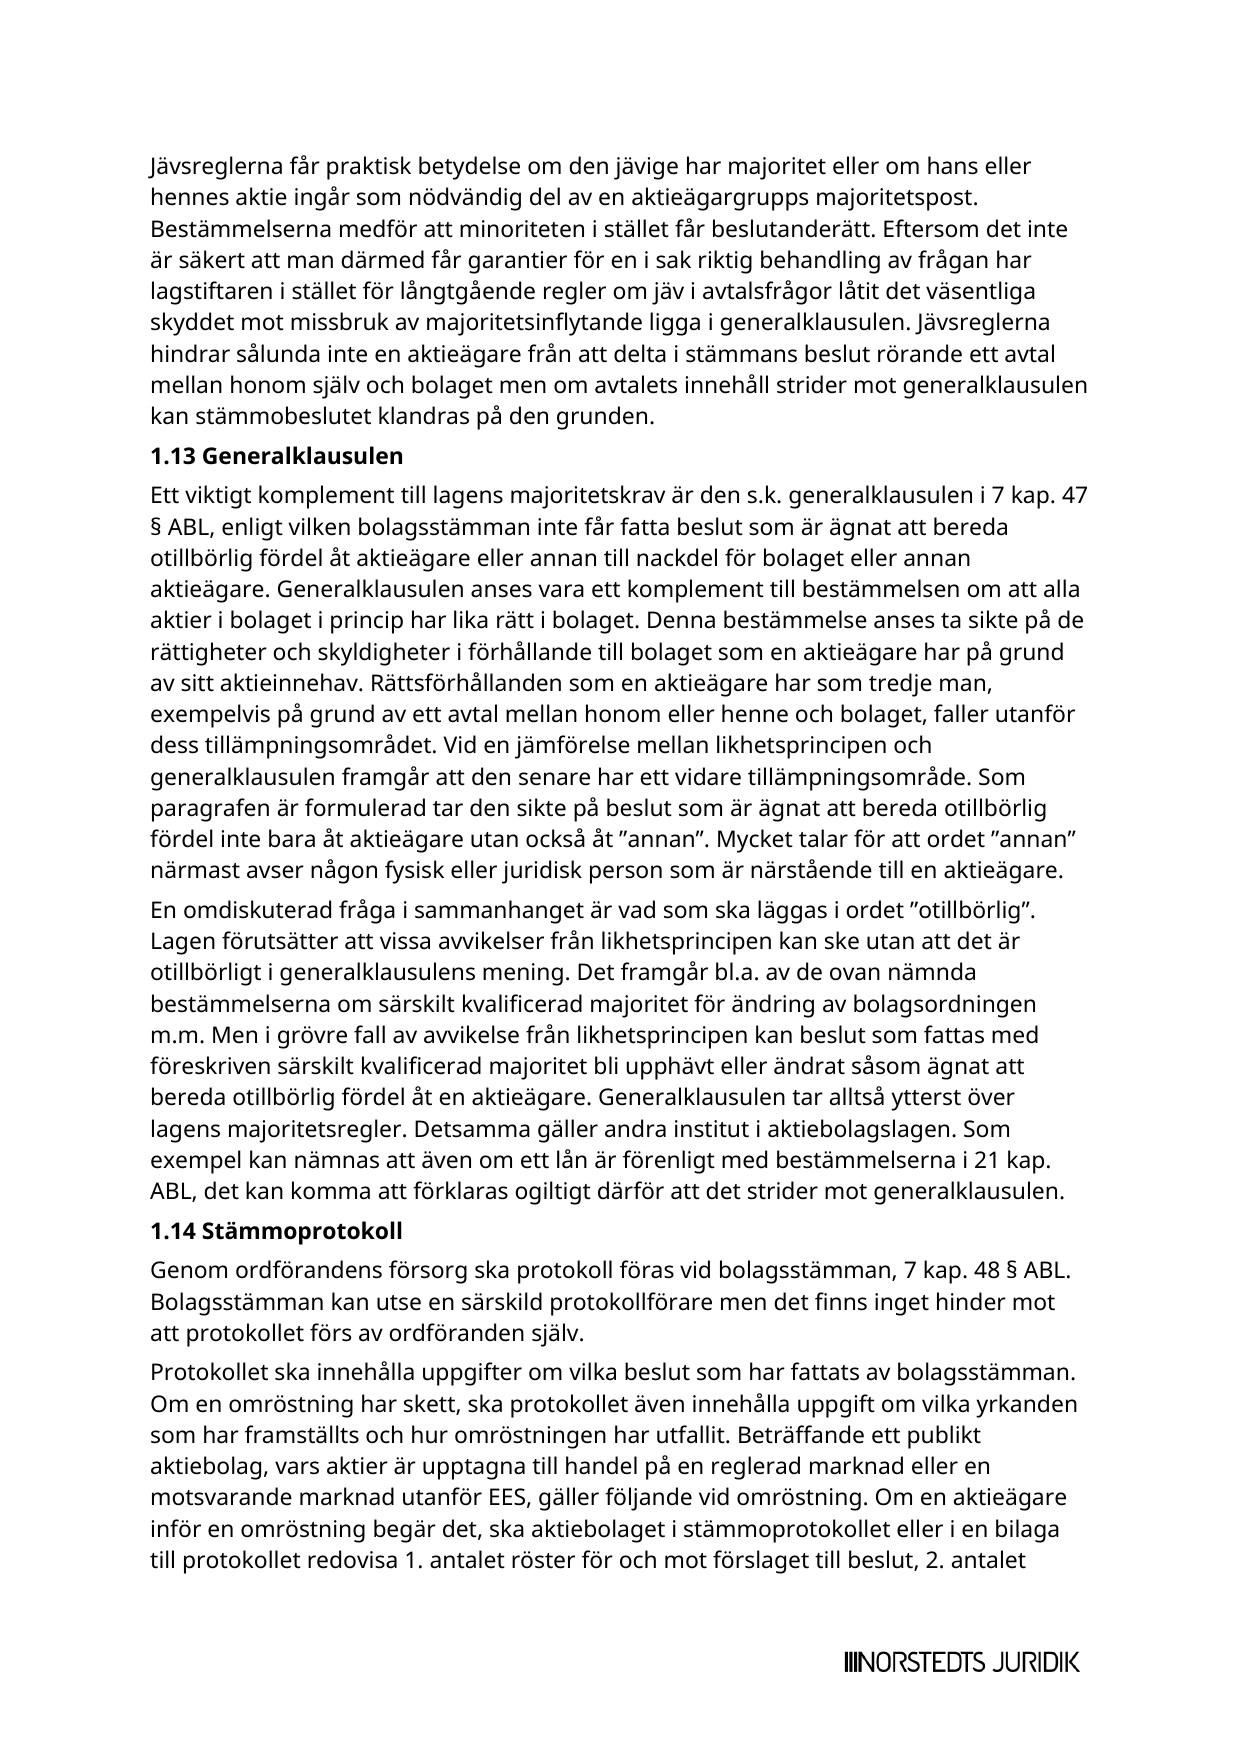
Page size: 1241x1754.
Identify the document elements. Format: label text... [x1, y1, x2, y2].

picture [836, 1629, 1091, 1695]
text 1.14 Stämmoprotokoll [150, 1214, 1090, 1246]
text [150, 1356, 1090, 1575]
text Ett viktigt komplement till lagens majoritetskrav är den s.k. generalklausulen i 7 kap. 47 § ABL, enligt vilken bolagsstämman inte får fatta beslut som är ägnat att bereda otillbörlig fördel åt aktieägare eller annan till nackdel för bolaget eller annan aktieägare. Generalklausulen anses vara ett komplement till bestämmelsen om att alla aktier i bolaget i princip har lika rätt i bolaget. Denna bestämmelse anses ta sikte på de rättigheter och skyldigheter i förhållande till bolaget som en aktieägare har på grund av sitt aktieinnehav. Rättsförhållanden som en aktieägare har som tredje man, exempelvis på grund av ett avtal mellan honom eller henne och bolaget, faller utanför dess tillämpningsområdet. Vid en jämförelse mellan likhetsprincipen och generalklausulen framgår att den senare har ett vidare tillämpningsområde. Som paragrafen är formulerad tar den sikte på beslut som är ägnat att bereda otillbörlig fördel inte bara åt aktieägare utan också åt ”annan”. Mycket talar för att ordet ”annan” närmast avser någon fysisk eller juridisk person som är närstående till en aktieägare. [150, 479, 1090, 885]
text Jävsreglerna får praktisk betydelse om den jävige har majoritet eller om hans eller hennes aktie ingår som nödvändig del av en aktieägargrupps majoritetspost. Bestämmelserna medför att minoriteten i stället får beslutanderätt. Eftersom det inte är säkert att man därmed får garantier för en i sak riktig behandling av frågan har lagstiftaren i stället för långtgående regler om jäv i avtalsfrågor låtit det väsentliga skyddet mot missbruk av majoritetsinflytande ligga i generalklausulen. Jävsreglerna hindrar sålunda inte en aktieägare från att delta i stämmans beslut rörande ett avtal mellan honom själv och bolaget men om avtalets innehåll strider mot generalklausulen kan stämmobeslutet klandras på den grunden. [150, 150, 1090, 431]
text 1.13 Generalklausulen [150, 439, 1090, 471]
text Genom ordförandens försorg ska protokoll föras vid bolagsstämman, 7 kap. 48 § ABL. Bolagsstämman kan utse en särskild protokollförare men det finns inget hinder mot att protokollet förs av ordföranden själv. [150, 1254, 1090, 1348]
text En omdiskuterad fråga i sammanhanget är vad som ska läggas i ordet ”otillbörlig”. Lagen förutsätter att vissa avvikelser från likhetsprincipen kan ske utan att det är otillbörligt i generalklausulens mening. Det framgår bl.a. av de ovan nämnda bestämmelserna om särskilt kvalificerad majoritet för ändring av bolagsordningen m.m. Men i grövre fall av avvikelse från likhetsprincipen kan beslut som fattas med föreskriven särskilt kvalificerad majoritet bli upphävt eller ändrat såsom ägnat att bereda otillbörlig fördel åt en aktieägare. Generalklausulen tar alltså ytterst över lagens majoritetsregler. Detsamma gäller andra institut i aktiebolagslagen. Som exempel kan nämnas att även om ett lån är förenligt med bestämmelserna i 21 kap. ABL, det kan komma att förklaras ogiltigt därför att det strider mot generalklausulen. [150, 894, 1090, 1206]
